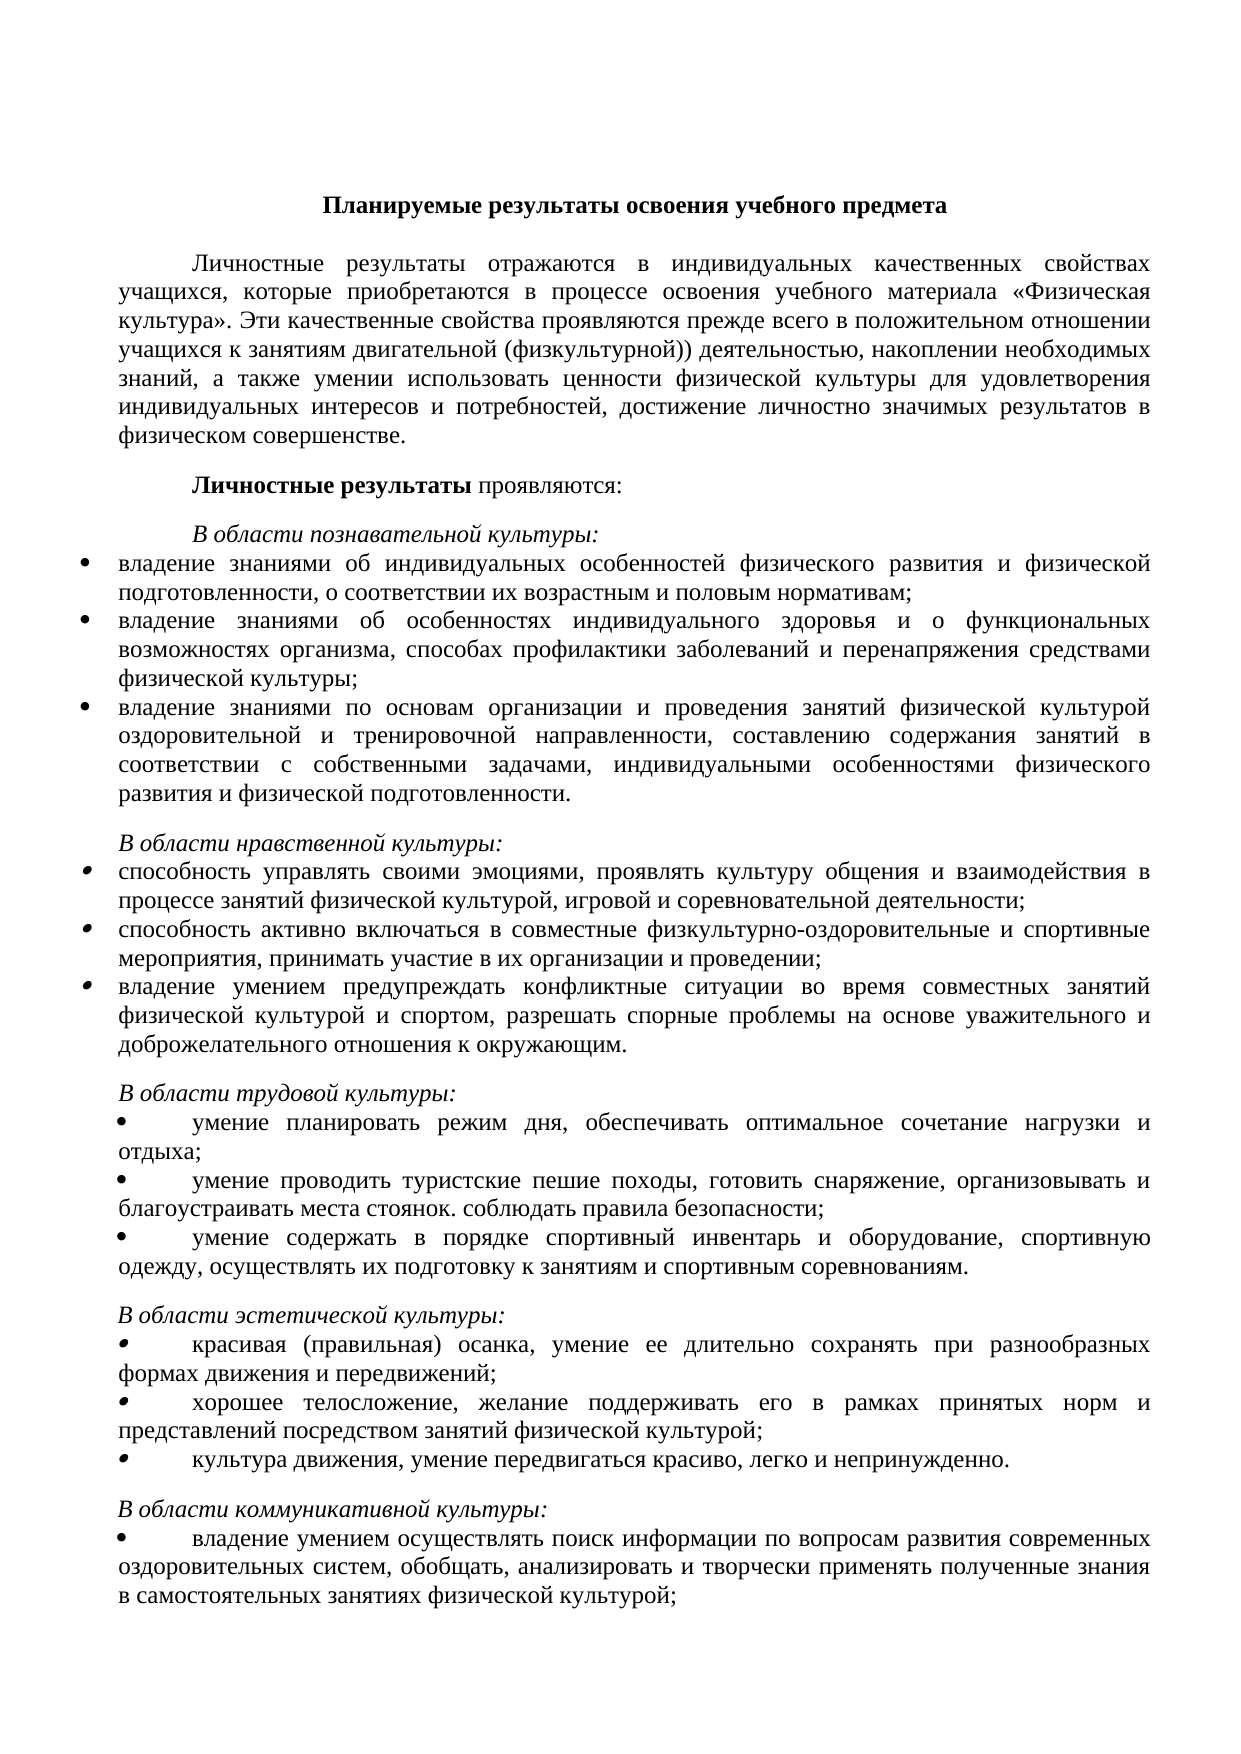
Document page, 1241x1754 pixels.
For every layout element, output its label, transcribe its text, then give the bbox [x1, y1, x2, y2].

list способность активно включаться в совместные физкультурно-оздоровительные и спортивные мероприятия, принимать участие в их организации и проведении; [81, 914, 1152, 971]
text В области познавательной культуры: [118, 519, 1152, 548]
list красивая (правильная) осанка, умение ее длительно сохранять при разнообразных формах движения и передвижений; [117, 1329, 1152, 1387]
list владение умением осуществлять поиск информации по вопросам развития современных оздоровительных систем, обобщать, анализировать и творчески применять полученные знания в самостоятельных занятиях физической культурой; [117, 1523, 1152, 1609]
list умение проводить туристские пешие походы, готовить снаряжение, организовывать и благоустраивать места стоянок. соблюдать правила безопасности; [117, 1165, 1152, 1222]
text В области нравственной культуры: [118, 828, 1152, 856]
list владение умением предупреждать конфликтные ситуации во время совместных занятий физической культурой и спортом, разрешать спорные проблемы на основе уважительного и доброжелательного отношения к окружающим. [81, 971, 1152, 1058]
text Личностные результаты отражаются в индивидуальных качественных свойствах учащихся, которые приобретаются в процессе освоения учебного материала «Физическая культура». Эти качественные свойства проявляются прежде всего в положительном отношении учащихся к занятиям двигательной (физкультурной)) деятельностью, накоплении необходимых знаний, а также умении использовать ценности физической культуры для удовлетворения индивидуальных интересов и потребностей, достижение личностно значимых результатов в физическом совершенстве. [118, 248, 1152, 449]
list способность управлять своими эмоциями, проявлять культуру общения и взаимодействия в процессе занятий физической культурой, игровой и соревновательной деятельности; [81, 856, 1152, 914]
list владение знаниями по основам организации и проведения занятий физической культурой оздоровительной и тренировочной направленности, составлению содержания занятий в соответствии с собственными задачами, индивидуальными особенностями физического развития и физической подготовленности. [81, 692, 1152, 807]
text В области эстетической культуры: [117, 1301, 1152, 1329]
text В области коммуникативной культуры: [117, 1494, 1152, 1523]
text Личностные результаты проявляются: [118, 470, 1152, 498]
list культура движения, умение передвигаться красиво, легко и непринужденно. [117, 1444, 1152, 1473]
text В области трудовой культуры: [118, 1078, 1152, 1107]
text Планируемые результаты освоения учебного предмета [118, 190, 1152, 218]
list владение знаниями об индивидуальных особенностей физического развития и физической подготовленности, о соответствии их возрастным и половым нормативам; [81, 548, 1152, 606]
list владение знаниями об особенностях индивидуального здоровья и о функциональных возможностях организма, способах профилактики заболеваний и перенапряжения средствами физической культуры; [81, 606, 1152, 692]
list хорошее телосложение, желание поддерживать его в рамках принятых норм и представлений посредством занятий физической культурой; [117, 1387, 1152, 1444]
list умение планировать режим дня, обеспечивать оптимальное сочетание нагрузки и отдыха; [117, 1107, 1152, 1165]
list умение содержать в порядке спортивный инвентарь и оборудование, спортивную одежду, осуществлять их подготовку к занятиям и спортивным соревнованиям. [117, 1222, 1152, 1280]
